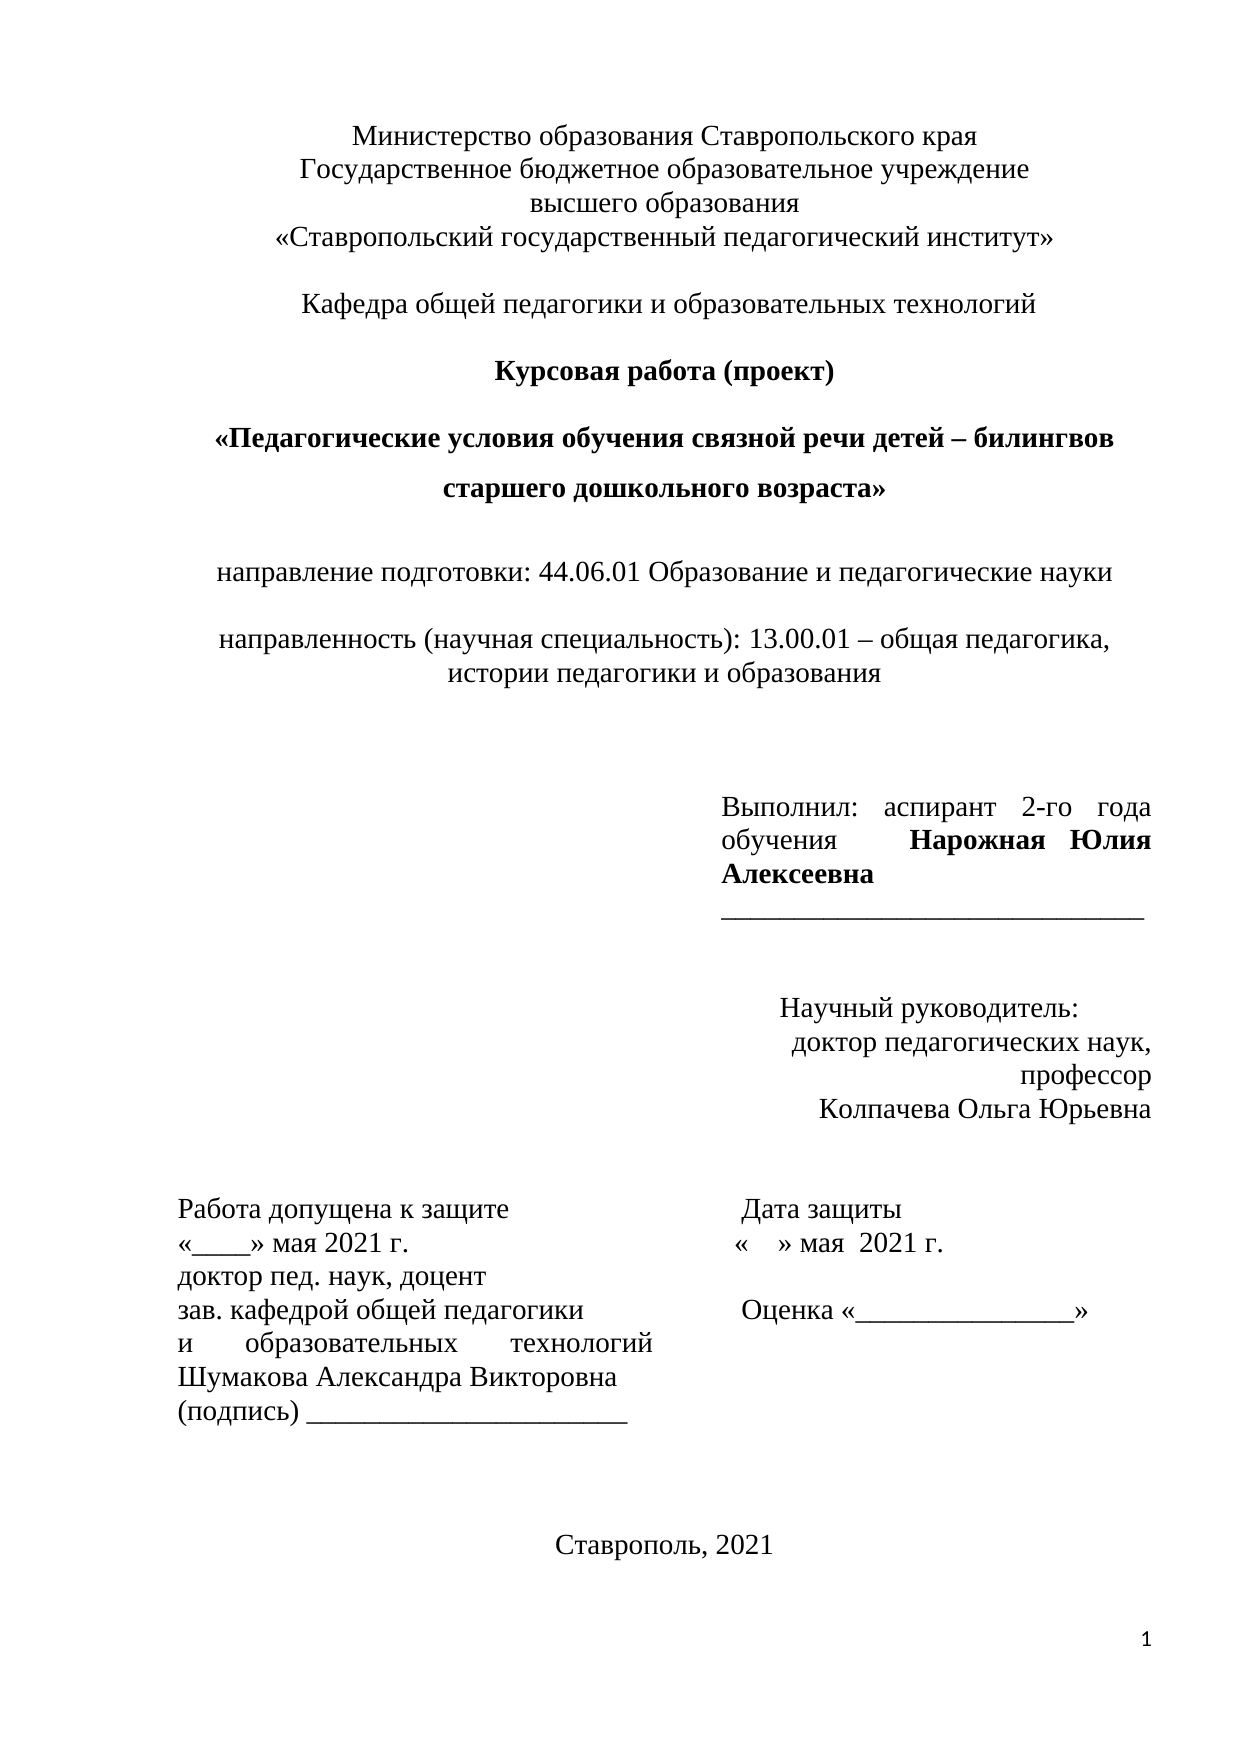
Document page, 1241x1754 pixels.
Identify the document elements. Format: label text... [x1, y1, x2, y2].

text «Ставропольский государственный педагогический институт» [177, 219, 1152, 252]
table_cell Оценка «_______________» [664, 1259, 1163, 1426]
text Выполнил: аспирант 2-го года обучения Нарожная Юлия Алексеевна [721, 789, 1152, 889]
text высшего образования [177, 185, 1152, 219]
text Колпачева Ольга Юрьевна [177, 1091, 1152, 1124]
table_cell «____» мая 2021 г. [166, 1225, 664, 1258]
text Государственное бюджетное образовательное учреждение [177, 152, 1152, 185]
text истории педагогики и образования [177, 655, 1152, 688]
text Министерство образования Ставропольского края [177, 118, 1152, 152]
text Кафедра общей педагогики и образовательных технологий [177, 286, 1152, 319]
table_header Работа допущена к защите [166, 1191, 664, 1225]
text направленность (научная специальность): 13.00.01 – общая педагогика, [177, 621, 1152, 655]
table_header Дата защиты [664, 1191, 1163, 1225]
text Ставрополь, 2021 [177, 1527, 1152, 1560]
table_cell доктор пед. наук, доцент зав. кафедрой общей педагогики и образовательных технологий Шумакова Александра Викторовна (подпись) ______________________ [166, 1259, 664, 1426]
text доктор педагогических наук, [177, 1024, 1152, 1057]
text профессор [177, 1057, 1152, 1091]
text «Педагогические условия обучения связной речи детей – билингвов старшего дошкольного возраста» [177, 420, 1152, 504]
text _____________________________ [721, 889, 1152, 923]
text направление подготовки: 44.06.01 Образование и педагогические науки [177, 554, 1152, 588]
text Курсовая работа (проект) [177, 353, 1152, 386]
table_cell « » мая 2021 г. [664, 1225, 1163, 1258]
text Научный руководитель: [721, 990, 1152, 1024]
